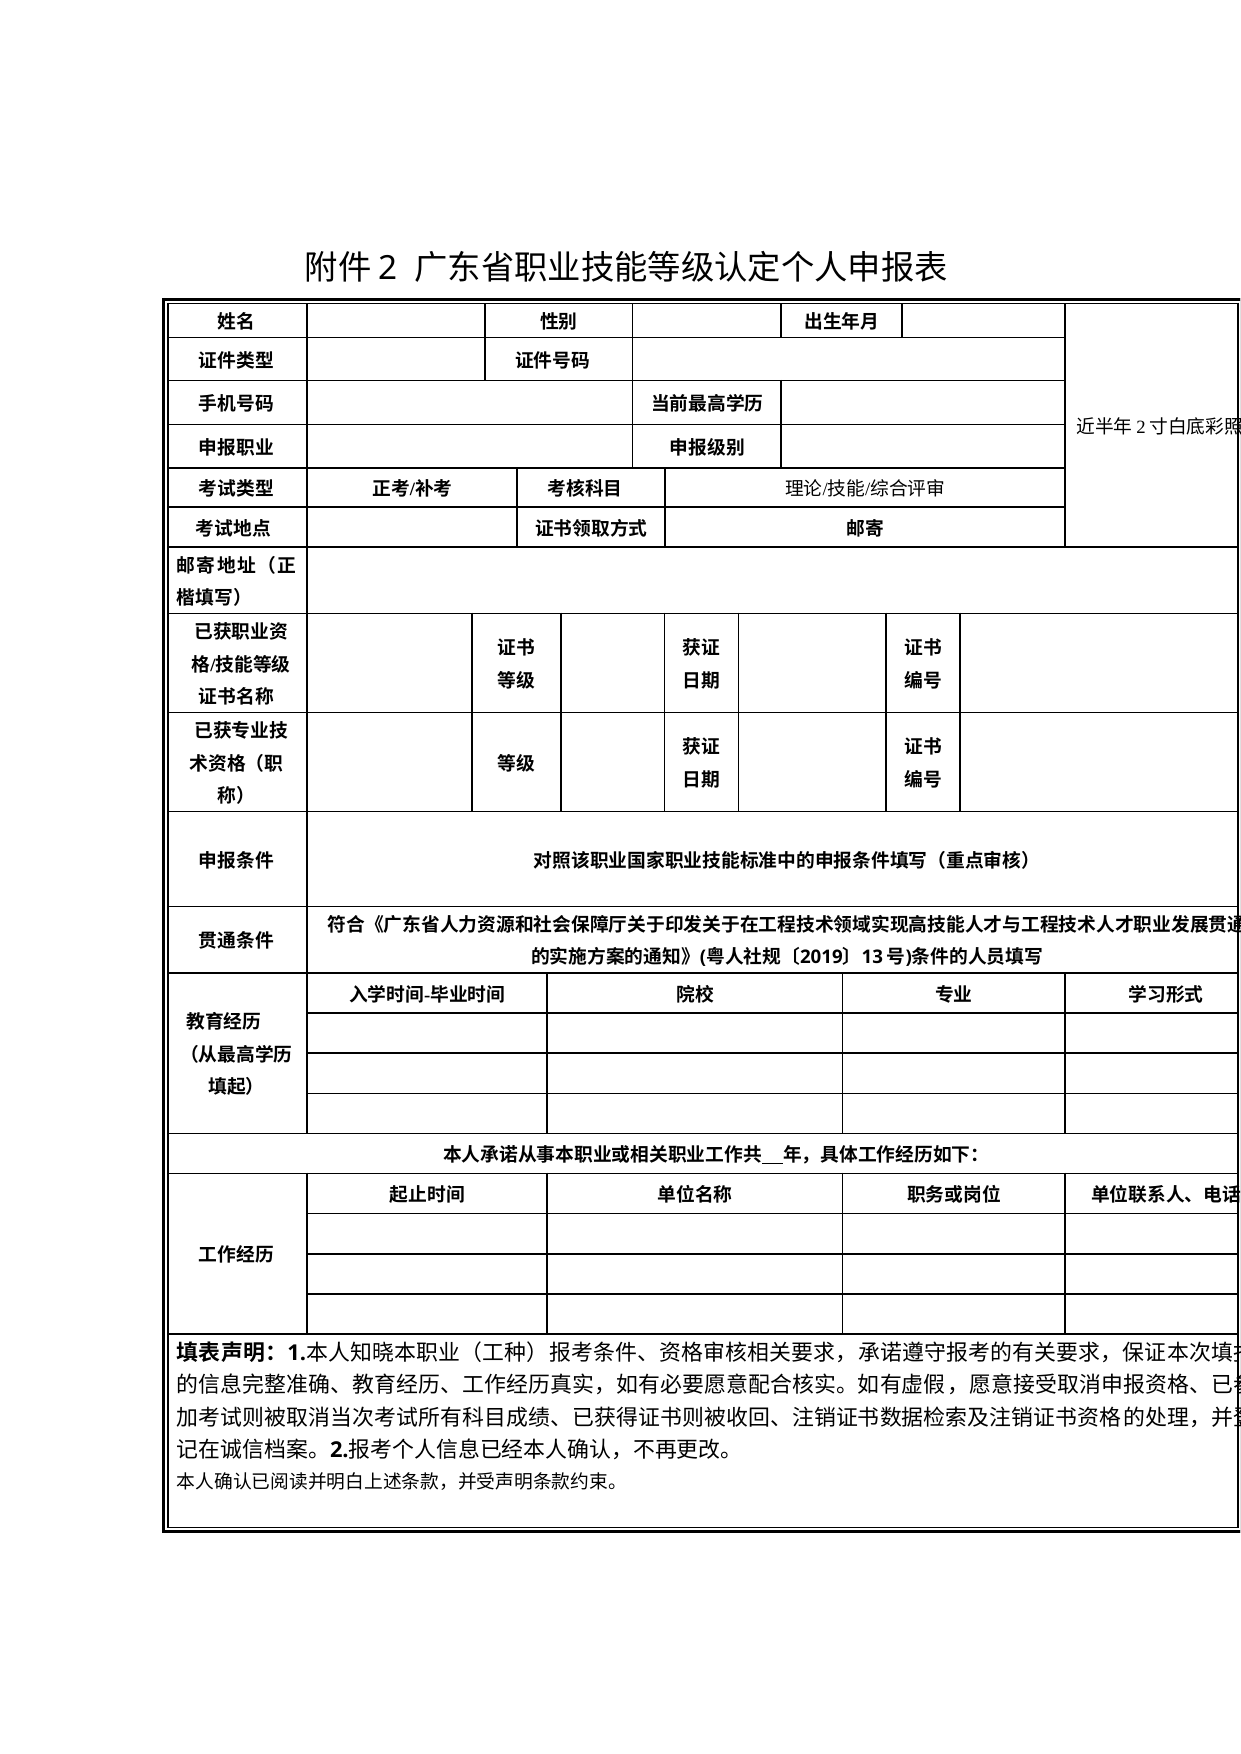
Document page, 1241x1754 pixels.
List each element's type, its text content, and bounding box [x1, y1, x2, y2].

table_cell [1066, 1295, 1237, 1333]
table_cell 证书领取方式 [518, 508, 664, 546]
table_cell [1066, 1094, 1237, 1132]
table_cell [782, 425, 1064, 467]
table_cell 院校 [548, 974, 842, 1012]
table_cell [1066, 1014, 1237, 1052]
table_cell 单位联系人、电话 [1066, 1174, 1237, 1213]
table_cell [308, 381, 632, 423]
table_cell [308, 425, 632, 467]
table_cell [782, 381, 1064, 423]
table_header 姓名 [169, 304, 306, 337]
table_cell 考试类型 [169, 469, 306, 506]
table_cell [548, 1214, 842, 1253]
table_cell 证书编号 [887, 614, 959, 712]
table_cell 教育经历 （从最高学历填起） [169, 974, 306, 1132]
table_cell [548, 1014, 842, 1052]
table_cell [843, 1214, 1064, 1253]
text 附件2 广东省职业技能等级认定个人申报表 [165, 233, 1087, 298]
table_cell [308, 1054, 546, 1092]
table_cell 贯通条件 [169, 907, 306, 972]
table_cell [308, 1014, 546, 1052]
table_cell [843, 1295, 1064, 1333]
table_cell [961, 614, 1237, 712]
table_cell 申报条件 [169, 812, 306, 906]
table_cell 理论/技能/综合评审 [666, 469, 1064, 506]
table_header 近半年2寸白底彩照 [1066, 304, 1237, 546]
table_cell [308, 1094, 546, 1132]
table_cell [548, 1255, 842, 1293]
table_cell [308, 713, 471, 811]
table_cell 起止时间 [308, 1174, 546, 1213]
table_header [903, 304, 1064, 337]
table_cell 证书 等级 [473, 614, 560, 712]
table_cell 邮寄地址（正楷填写） [169, 548, 306, 613]
table_cell 等级 [473, 713, 560, 811]
table_header 性别 [486, 304, 632, 337]
table_cell [739, 614, 885, 712]
table_cell 获证日期 [665, 614, 738, 712]
table_cell 单位名称 [548, 1174, 842, 1213]
table_cell 证书编号 [887, 713, 959, 811]
table_cell 入学时间-毕业时间 [308, 974, 546, 1012]
table_cell 获证日期 [665, 713, 738, 811]
table_cell 邮寄 [666, 508, 1064, 546]
table_cell [843, 1014, 1064, 1052]
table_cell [169, 1335, 1237, 1527]
table_cell [548, 1054, 842, 1092]
table_cell 本人承诺从事本职业或相关职业工作共 年，具体工作经历如下： [169, 1134, 1237, 1173]
table_cell [308, 1255, 546, 1293]
table_cell 正考/补考 [308, 469, 516, 506]
table_cell 当前最高学历 [633, 381, 780, 423]
table_cell [308, 1214, 546, 1253]
table_cell 已获专业技术资格（职称） [169, 713, 306, 811]
table_cell 已获职业资 格/技能等级证书名称 [169, 614, 306, 712]
table_cell 学习形式 [1066, 974, 1237, 1012]
table_cell 职务或岗位 [843, 1174, 1064, 1213]
table_cell [562, 713, 664, 811]
table_cell [548, 1094, 842, 1132]
table_cell 工作经历 [169, 1174, 306, 1333]
table_cell [308, 338, 484, 380]
table_cell 考试地点 [169, 508, 306, 546]
table_header [633, 304, 780, 337]
table_cell [1066, 1255, 1237, 1293]
table_cell [308, 548, 1237, 613]
table_cell [308, 508, 516, 546]
table_cell 符合《广东省人力资源和社会保障厅关于印发关于在工程技术领域实现高技能人才与工程技术人才职业发展贯通的实施方案的通知》(粤人社规〔2019〕13号)条件的人员填写 [308, 907, 1237, 972]
table_cell 证件类型 [169, 338, 306, 380]
table_cell 考核科目 [518, 469, 664, 506]
table_cell 对照该职业国家职业技能标准中的申报条件填写（重点审核） [308, 812, 1237, 906]
table_cell 申报级别 [633, 425, 780, 467]
table_cell 申报职业 [169, 425, 306, 467]
table_header 出生年月 [782, 304, 901, 337]
table_cell [739, 713, 885, 811]
table_cell [843, 1255, 1064, 1293]
table_cell [843, 1094, 1064, 1132]
table_cell 手机号码 [169, 381, 306, 423]
table_cell [308, 1295, 546, 1333]
table_cell [843, 1054, 1064, 1092]
table_cell 专业 [843, 974, 1064, 1012]
table_cell [548, 1295, 842, 1333]
table_cell 证件号码 [486, 338, 632, 380]
table_cell [1066, 1214, 1237, 1253]
table_cell [1066, 1054, 1237, 1092]
table_cell [633, 338, 1064, 380]
table_header [308, 304, 484, 337]
table_cell [308, 614, 471, 712]
table_cell [961, 713, 1237, 811]
table_cell [562, 614, 664, 712]
